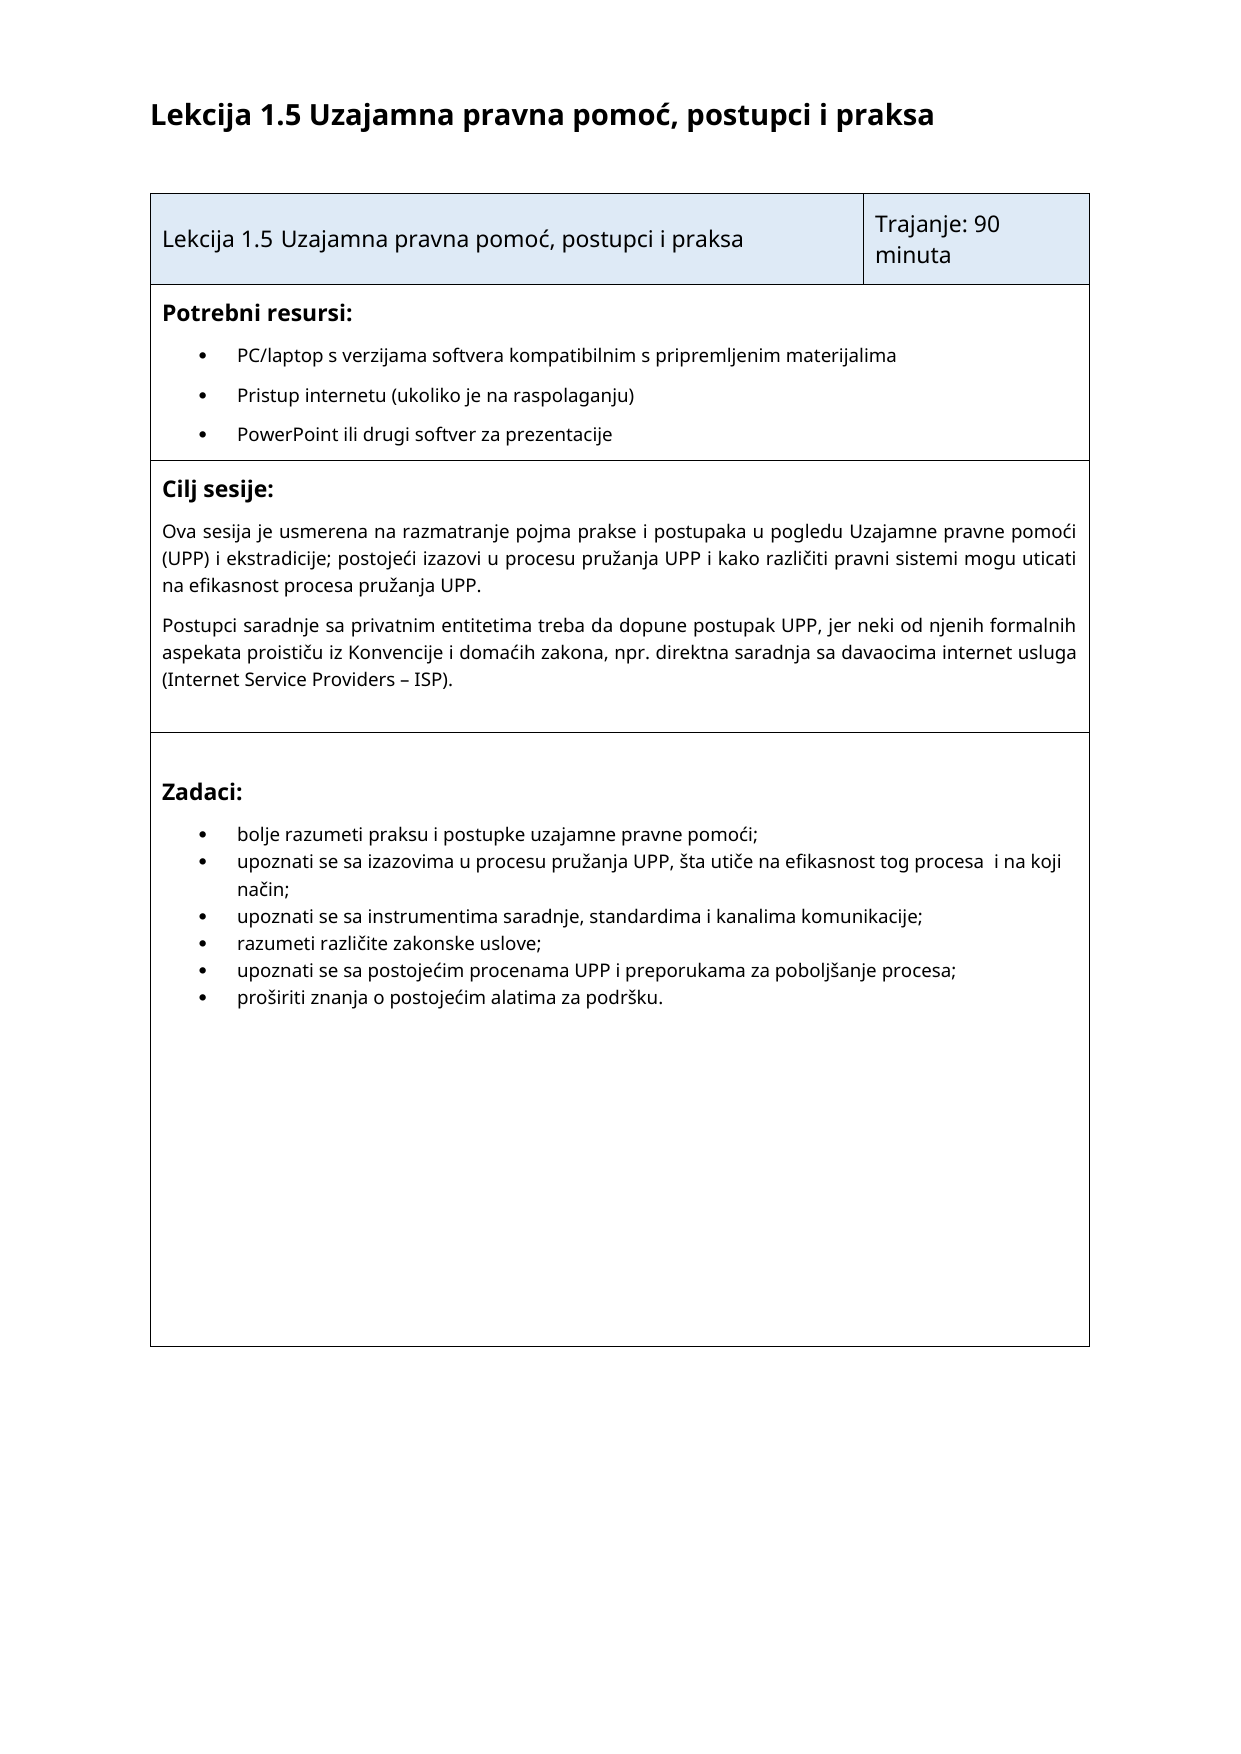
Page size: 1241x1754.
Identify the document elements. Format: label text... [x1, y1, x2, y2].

table_cell Zadaci: bolje razumeti praksu i postupke uzajamne pravne pomoći; upoznati se sa izazovima u procesu pružanja UPP, šta utiče na efikasnost tog procesa i na koji način; upoznati se sa instrumentima saradnje, standardima i kanalima komunikacije; razumeti različite zakonske uslove; upoznati se sa postojećim procenama UPP i preporukama za poboljšanje procesa; proširiti znanja o postojećim alatima za podršku. [151, 733, 1089, 1346]
text Lekcija 1.5 Uzajamna pravna pomoć, postupci i praksa [150, 94, 1090, 134]
table_cell Potrebni resursi: PC/laptop s verzijama softvera kompatibilnim s pripremljenim materijalima Pristup internetu (ukoliko je na raspolaganju) PowerPoint ili drugi softver za prezentacije [151, 285, 1089, 460]
table_cell Cilj sesije: Ova sesija je usmerena na razmatranje pojma prakse i postupaka u pogledu Uzajamne pravne pomoći (UPP) i ekstradicije; postojeći izazovi u procesu pružanja UPP i kako različiti pravni sistemi mogu uticati na efikasnost procesa pružanja UPP. Postupci saradnje sa privatnim entitetima treba da dopune postupak UPP, jer neki od njenih formalnih aspekata proističu iz Konvencije i domaćih zakona, npr. direktna saradnja sa davaocima internet usluga (Internet Service Providers – ISP). [151, 461, 1089, 732]
table_header Lekcija 1.5 Uzajamna pravna pomoć, postupci i praksa [151, 194, 863, 284]
table_header Trajanje: 90 minuta [864, 194, 1089, 284]
